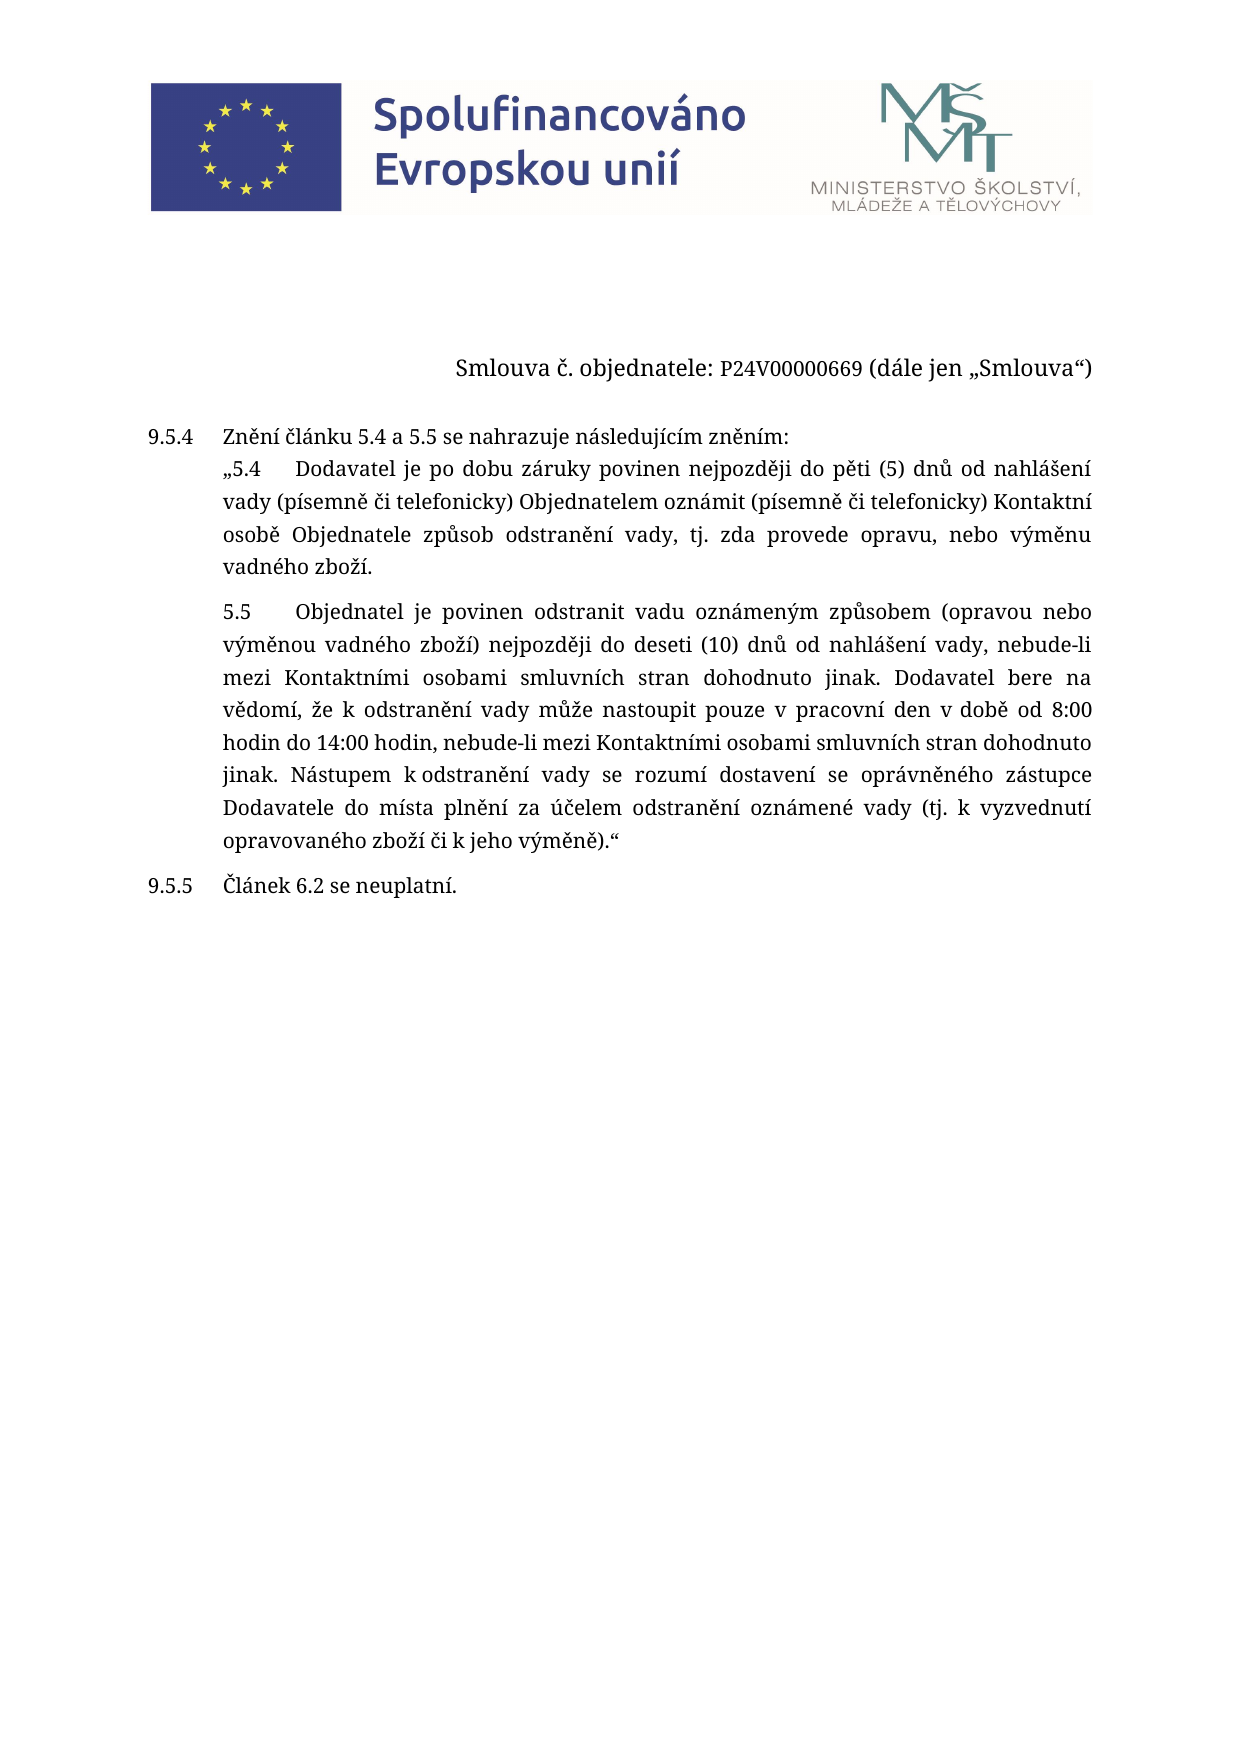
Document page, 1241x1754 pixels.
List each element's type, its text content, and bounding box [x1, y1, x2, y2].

list Článek 6.2 se neuplatní. [148, 871, 1093, 899]
list Znění článku 5.4 a 5.5 se nahrazuje následujícím zněním: [148, 422, 1093, 450]
picture [147, 80, 1093, 215]
list „5.4 Dodavatel je po dobu záruky povinen nejpozději do pěti (5) dnů od nahlášení vady (písemně či telefonicky) Objednatelem oznámit (písemně či telefonicky) Kontaktní osobě Objednatele způsob odstranění vady, tj. zda provede opravu, nebo výměnu vadného zboží. [223, 454, 1093, 581]
list 5.5 Objednatel je povinen odstranit vadu oznámeným způsobem (opravou nebo výměnou vadného zboží) nejpozději do deseti (10) dnů od nahlášení vady, nebude-li mezi Kontaktními osobami smluvních stran dohodnuto jinak. Dodavatel bere na vědomí, že k odstranění vady může nastoupit pouze v pracovní den v době od 8:00 hodin do 14:00 hodin, nebude-li mezi Kontaktními osobami smluvních stran dohodnuto jinak. Nástupem k odstranění vady se rozumí dostavení se oprávněného zástupce Dodavatele do místa plnění za účelem odstranění oznámené vady (tj. k vyzvednutí opravovaného zboží či k jeho výměně).“ [223, 597, 1093, 854]
